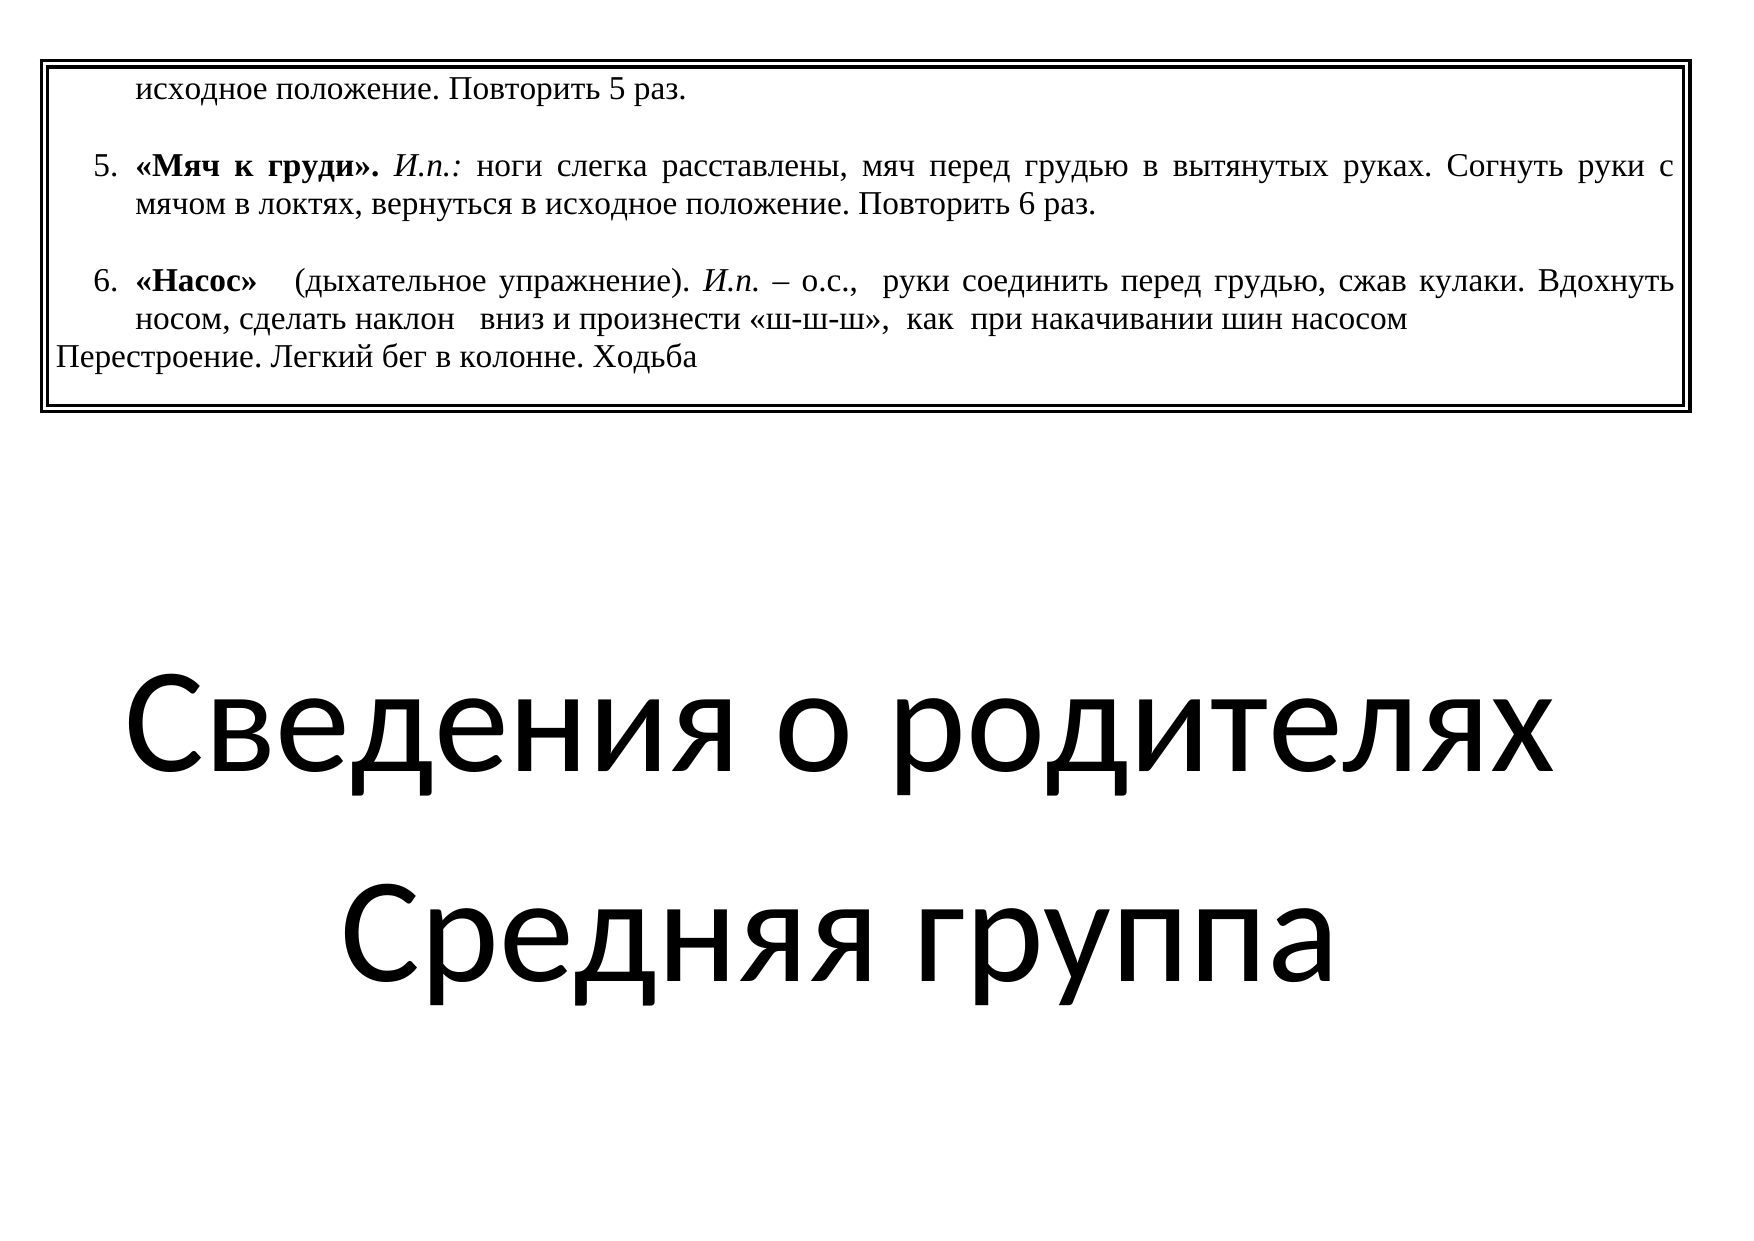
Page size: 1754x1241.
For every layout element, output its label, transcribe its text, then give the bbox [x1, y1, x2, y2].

text Сведения о родителях Средняя группа [44, 625, 1636, 1019]
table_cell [44, 62, 1687, 404]
